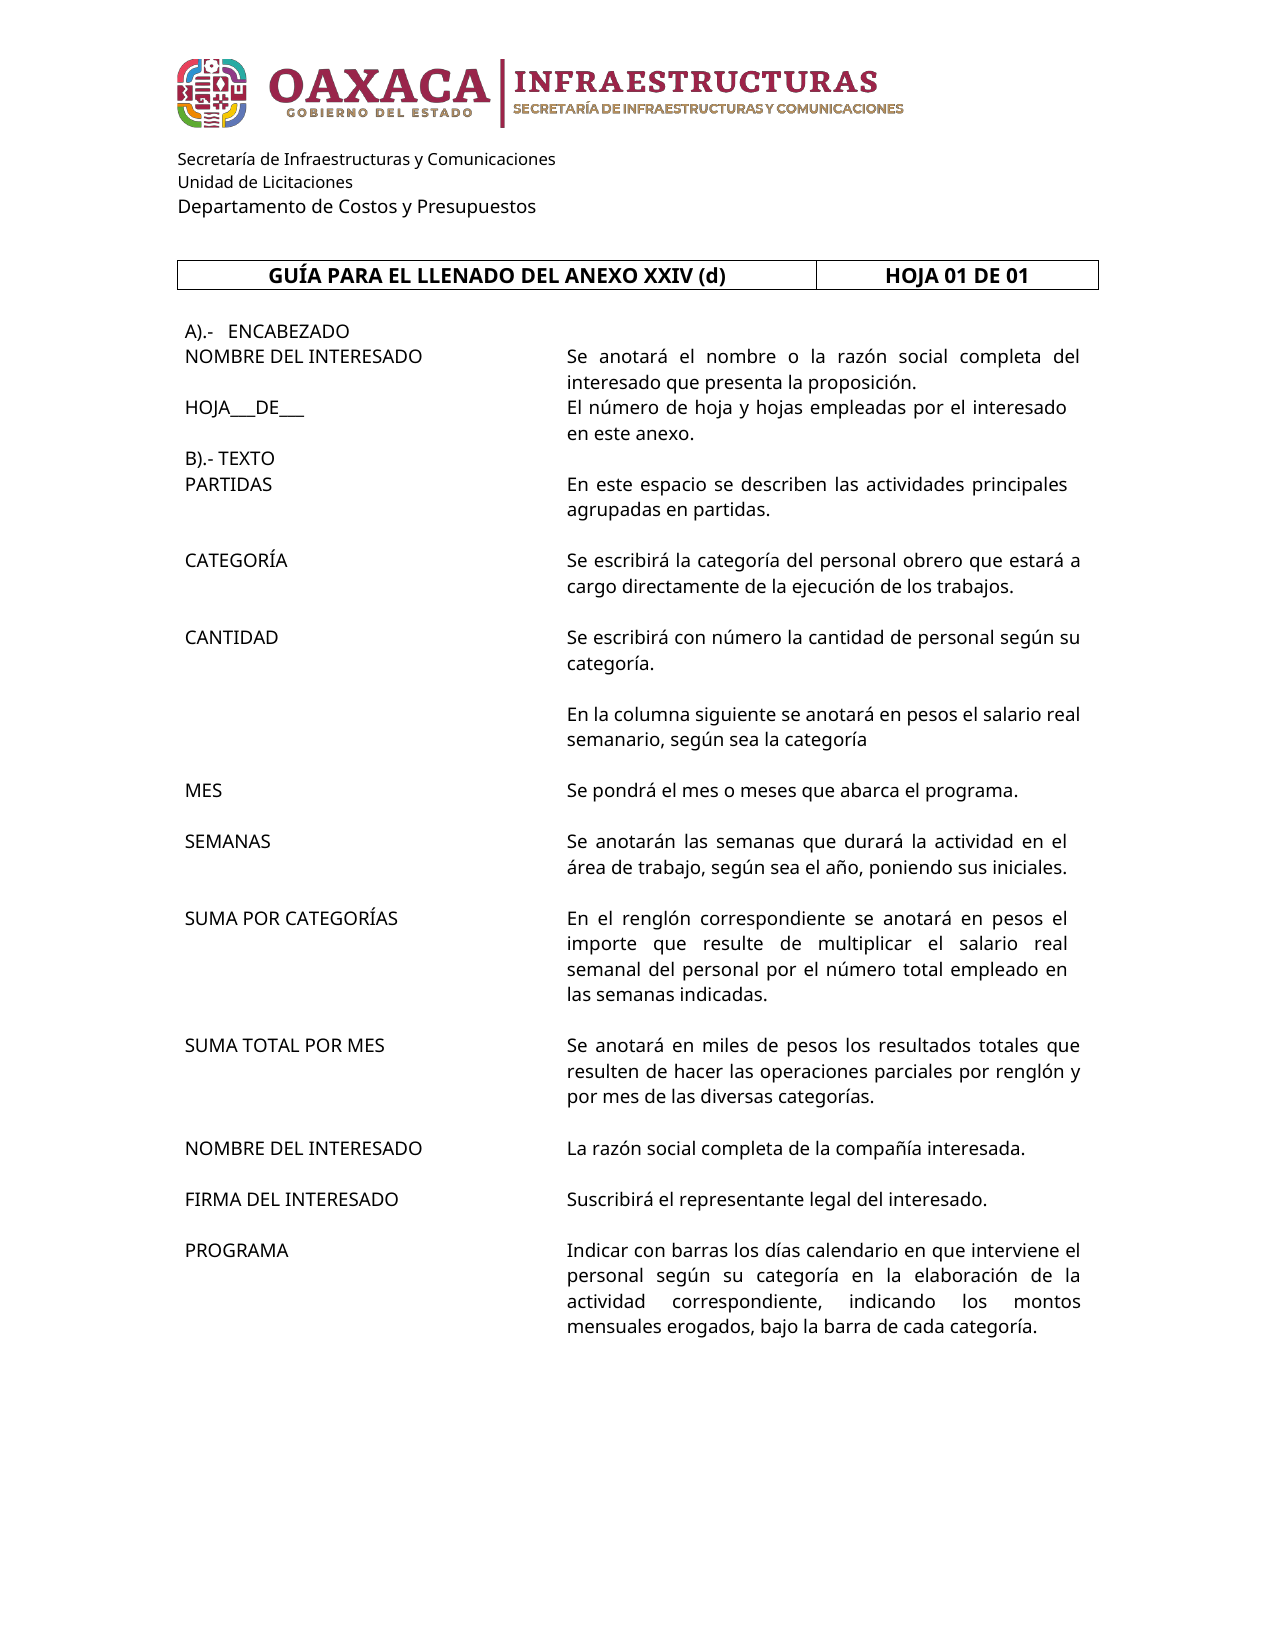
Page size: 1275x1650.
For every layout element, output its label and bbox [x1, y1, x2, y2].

picture [177, 59, 928, 130]
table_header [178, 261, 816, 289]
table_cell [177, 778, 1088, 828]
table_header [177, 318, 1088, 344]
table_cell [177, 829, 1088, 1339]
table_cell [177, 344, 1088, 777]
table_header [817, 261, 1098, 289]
